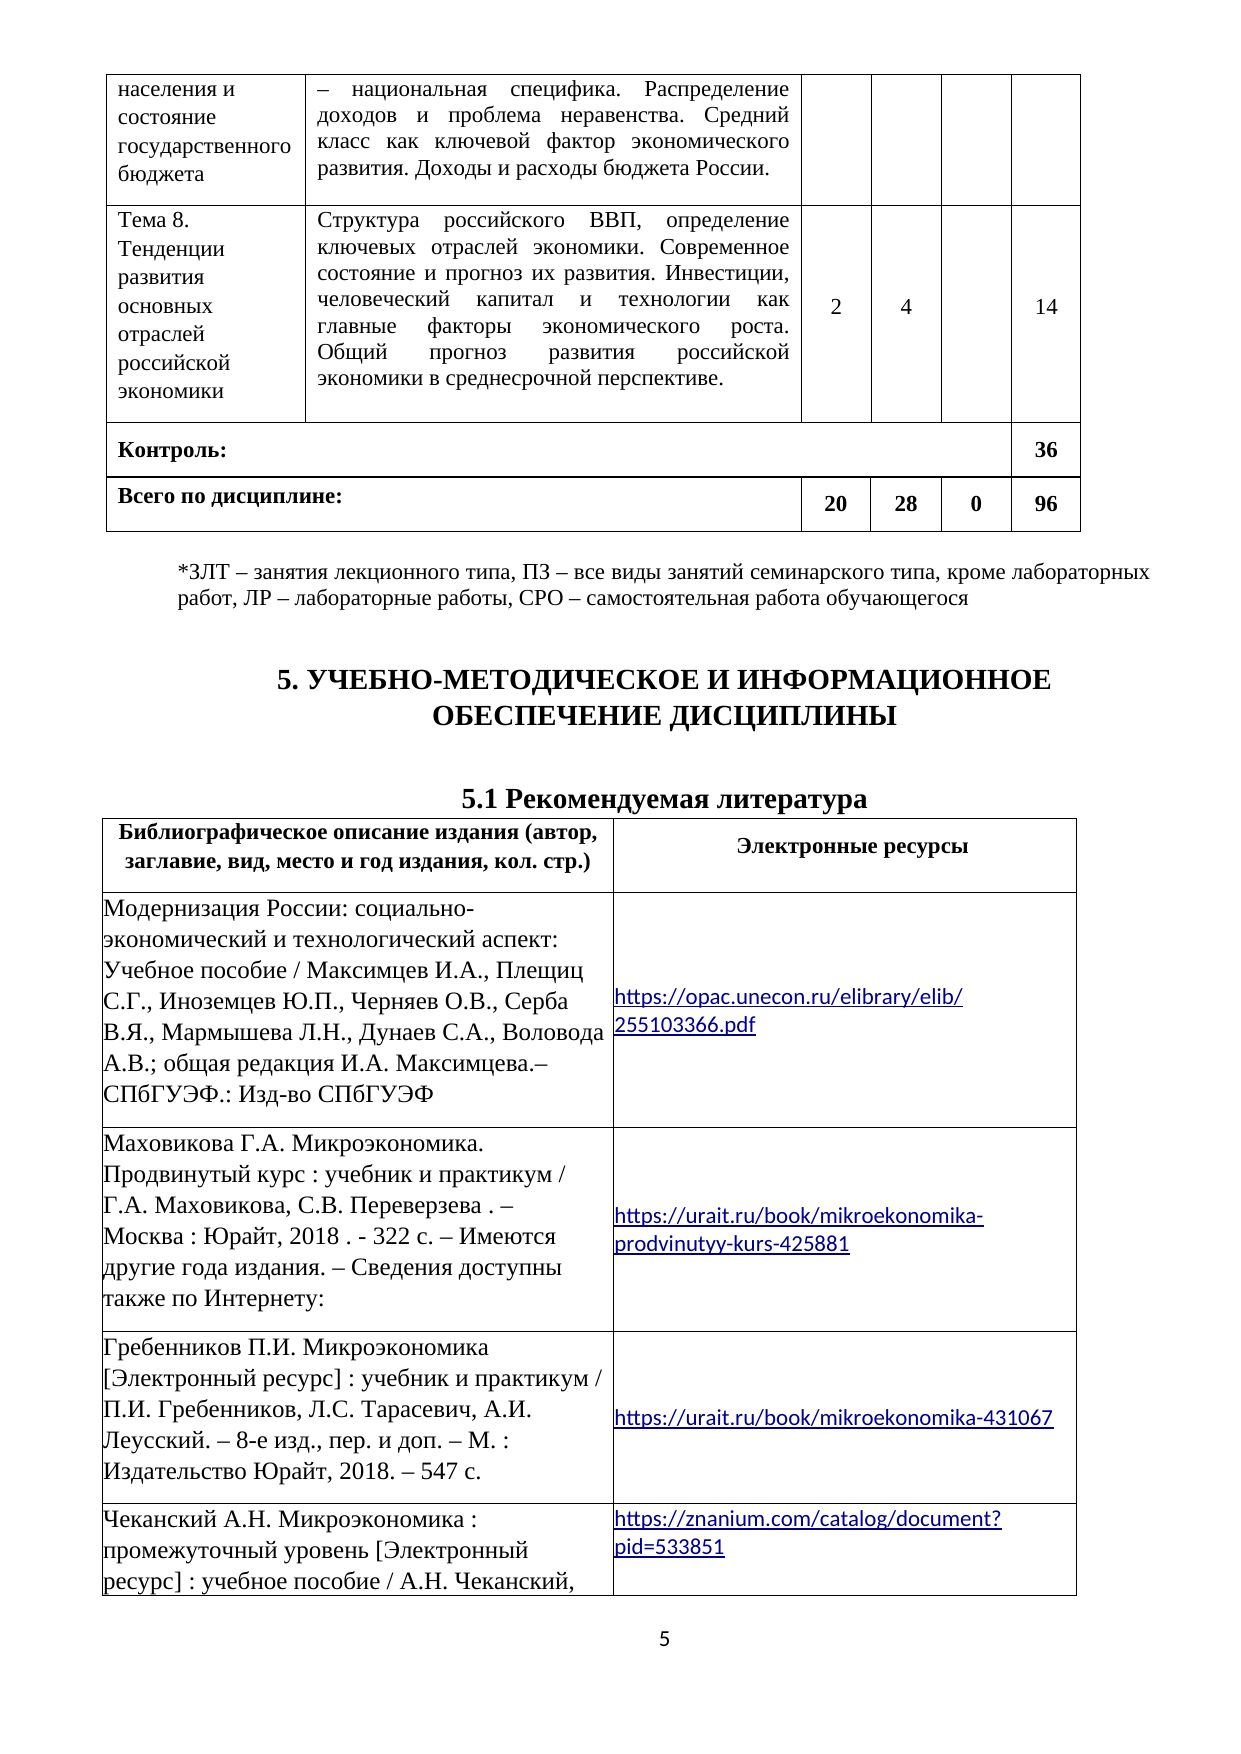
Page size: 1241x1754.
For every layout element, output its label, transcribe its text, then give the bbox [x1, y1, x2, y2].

table_cell 18 [1012, 75, 1080, 205]
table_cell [614, 1504, 1076, 1595]
table_cell Всего по дисциплине: [107, 478, 801, 531]
table_cell 4 [872, 206, 941, 422]
table_cell Тема 8. Тенденции развития основных отраслей российской экономики [107, 206, 305, 422]
table_cell Маховикова Г.А. Микроэкономика. Продвинутый курс : учебник и практикум / Г.А. Маховикова, С.В. Переверзева . – Москва : Юрайт, 2018 . - 322 с. – Имеются другие года издания. – Сведения доступны также по Интернету: [103, 1128, 613, 1331]
table_cell https://opac.unecon.ru/elibrary/elib/255103366.pdf [614, 893, 1076, 1127]
table_cell 4 [802, 75, 871, 205]
table_cell https://urait.ru/book/mikroekonomika-prodvinutyy-kurs-425881 [614, 1128, 1076, 1331]
table_cell Гребенников П.И. Микроэкономика [Электронный ресурс] : учебник и практикум / П.И. Гребенников, Л.С. Тарасевич, А.И. Леусский. – 8-е изд., пер. и доп. – М. : Издательство Юрайт, 2018. – 547 с. [103, 1332, 613, 1503]
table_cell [107, 75, 305, 205]
subtitle 5.1 Рекомендуемая литература [177, 781, 1152, 815]
table_cell 28 [871, 478, 941, 531]
table_header Библиографическое описание издания (автор, заглавие, вид, место и год издания, кол. стр.) [103, 819, 613, 892]
table_cell Модернизация России: социально-экономический и технологический аспект: Учебное пособие / Максимцев И.А., Плещиц С.Г., Иноземцев Ю.П., Черняев О.В., Серба В.Я., Мармышева Л.Н., Дунаев С.А., Воловода А.В.; общая редакция И.А. Максимцева.– СПбГУЭФ.: Изд-во СПбГУЭФ [103, 893, 613, 1127]
table_cell Контроль: [107, 423, 1011, 476]
subtitle 5. УЧЕБНО-МЕТОДИЧЕСКОЕ И ИНФОРМАЦИОННОЕ ОБЕСПЕЧЕНИЕ ДИСЦИПЛИНЫ [177, 662, 1152, 732]
table_header Электронные ресурсы [614, 819, 1076, 892]
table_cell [103, 1504, 613, 1595]
table_cell 36 [1012, 423, 1080, 476]
text *ЗЛТ – занятия лекционного типа, ПЗ – все виды занятий семинарского типа, кроме лабораторных работ, ЛР – лабораторные работы, СРО – самостоятельная работа обучающегося [177, 558, 1152, 611]
table_cell 96 [1012, 478, 1080, 531]
table_cell [942, 75, 1011, 205]
table_cell Структура российского ВВП, определение ключевых отраслей экономики. Современное состояние и прогноз их развития. Инвестиции, человеческий капитал и технологии как главные факторы экономического роста. Общий прогноз развития российской экономики в среднесрочной перспективе. [306, 206, 801, 422]
table_cell 20 [802, 478, 870, 531]
table_cell 0 [942, 478, 1011, 531]
table_cell 2 [802, 206, 871, 422]
table_cell 4 [872, 75, 941, 205]
table_cell 14 [1012, 206, 1080, 422]
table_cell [306, 75, 801, 205]
table_cell https://urait.ru/book/mikroekonomika-431067 [614, 1332, 1076, 1503]
table_cell [942, 206, 1011, 422]
